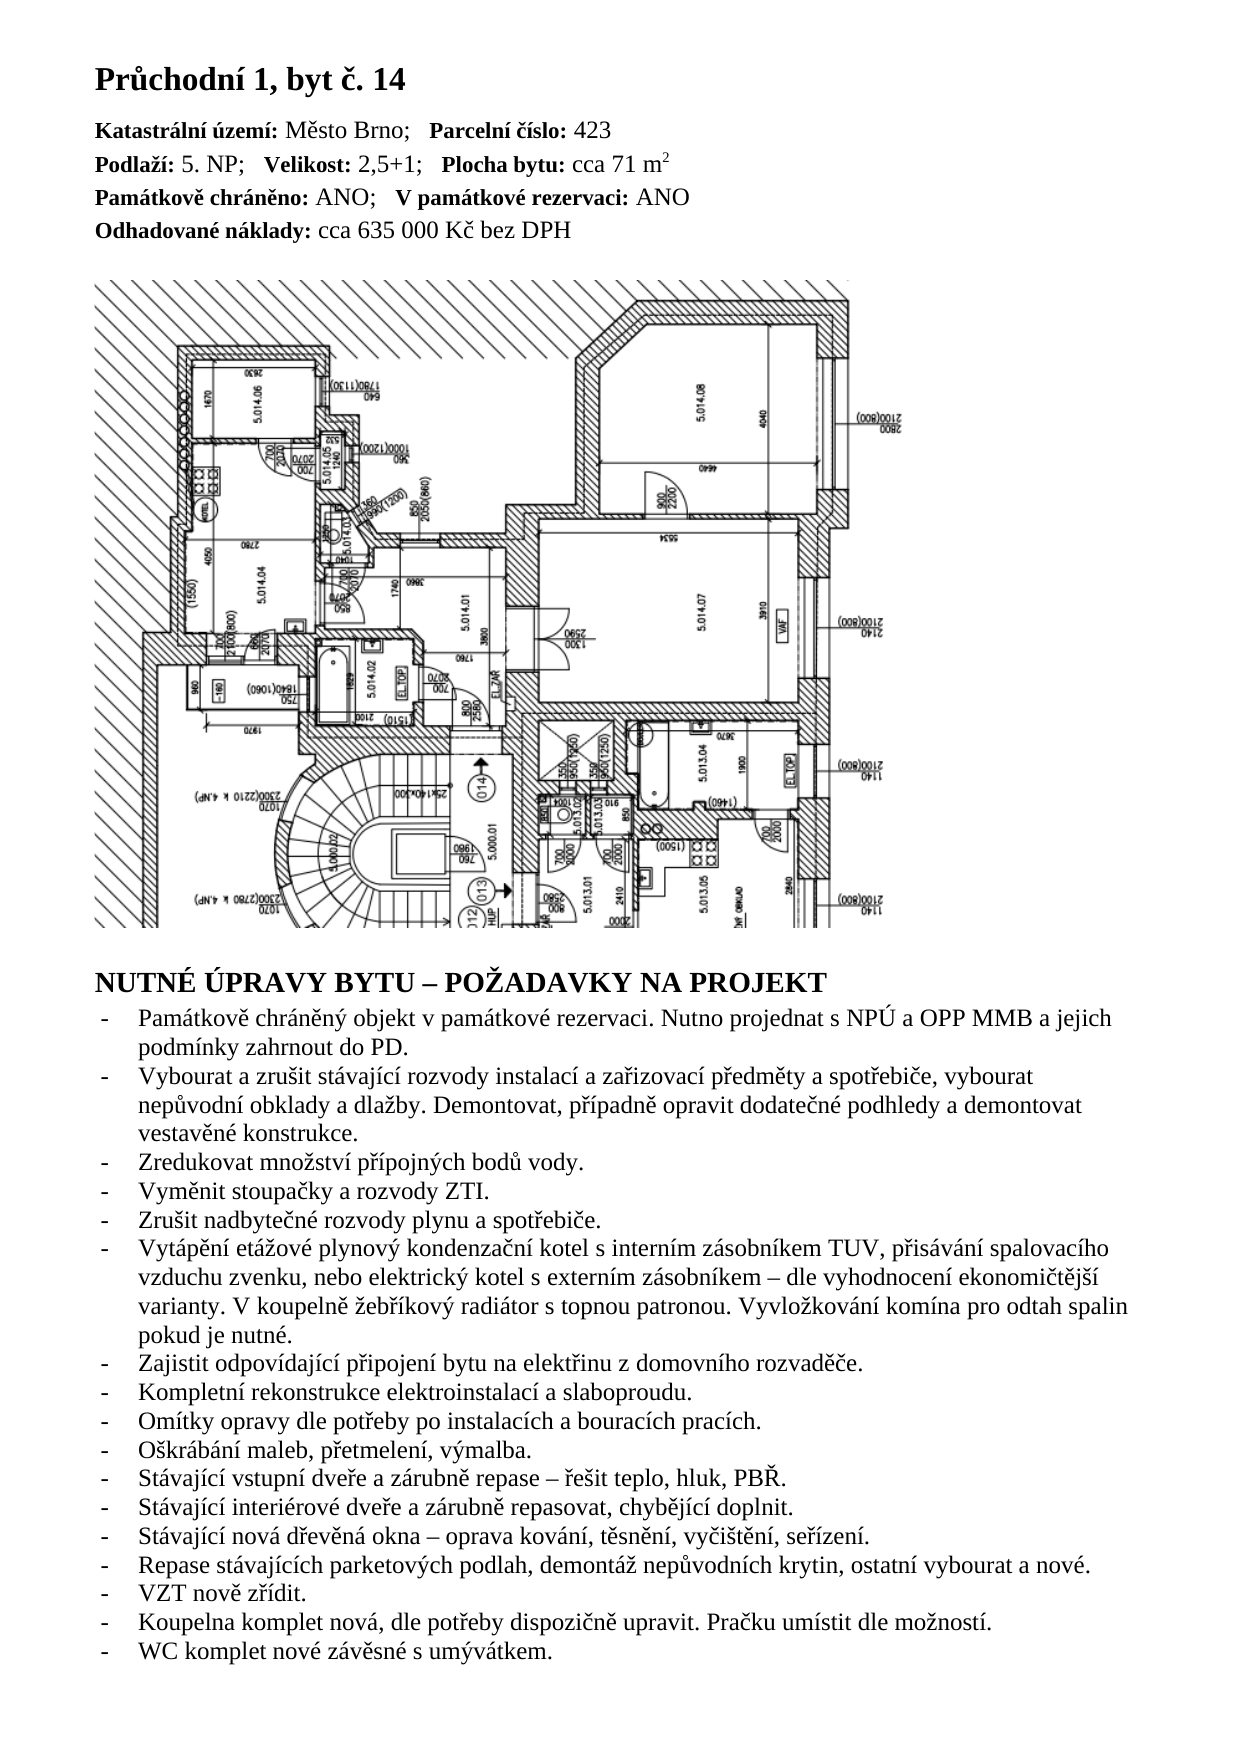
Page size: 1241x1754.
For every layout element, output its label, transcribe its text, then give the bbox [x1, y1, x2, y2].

picture [94, 280, 975, 928]
list Památkově chráněný objekt v památkové rezervaci. Nutno projednat s NPÚ a OPP MMB a jejich podmínky zahrnout do PD. [100, 1003, 1140, 1061]
list Stávající nová dřevěná okna – oprava kování, těsnění, vyčištění, seřízení. [100, 1521, 1140, 1550]
list VZT nově zřídit. [100, 1578, 1140, 1607]
list Oškrábání maleb, přetmelení, výmalba. [100, 1435, 1140, 1463]
text Katastrální území: Město Brno; Parcelní číslo: 423 [94, 116, 1140, 144]
list Zajistit odpovídající připojení bytu na elektřinu z domovního rozvaděče. [100, 1348, 1140, 1377]
list Kompletní rekonstrukce elektroinstalací a slaboproudu. [100, 1377, 1140, 1406]
text Památkově chráněno: ANO; V památkové rezervaci: ANO [94, 182, 1140, 210]
text Průchodní 1, byt č. 14 [94, 59, 1140, 97]
list Zredukovat množství přípojných bodů vody. [100, 1147, 1140, 1176]
list Vyměnit stoupačky a rozvody ZTI. [100, 1176, 1140, 1205]
list Vytápění etážové plynový kondenzační kotel s interním zásobníkem TUV, přisávání spalovacího vzduchu zvenku, nebo elektrický kotel s externím zásobníkem – dle vyhodnocení ekonomičtější varianty. V koupelně žebříkový radiátor s topnou patronou. Vyvložkování komína pro odtah spalin pokud je nutné. [100, 1233, 1140, 1348]
list Stávající interiérové dveře a zárubně repasovat, chybějící doplnit. [100, 1492, 1140, 1521]
list Stávající vstupní dveře a zárubně repase – řešit teplo, hluk, PBŘ. [100, 1463, 1140, 1492]
text NUTNÉ ÚPRAVY BYTU – POŽADAVKY NA PROJEKT [94, 965, 1140, 998]
list Vybourat a zrušit stávající rozvody instalací a zařizovací předměty a spotřebiče, vybourat nepůvodní obklady a dlažby. Demontovat, případně opravit dodatečné podhledy a demontovat vestavěné konstrukce. [100, 1061, 1140, 1147]
list Omítky opravy dle potřeby po instalacích a bouracích pracích. [100, 1406, 1140, 1435]
text Podlaží: 5. NP; Velikost: 2,5+1; Plocha bytu: cca 71 m2 [94, 149, 1140, 177]
text Odhadované náklady: cca 635 000 Kč bez DPH [94, 215, 1140, 243]
list Repase stávajících parketových podlah, demontáž nepůvodních krytin, ostatní vybourat a nové. [100, 1550, 1140, 1578]
list WC komplet nové závěsné s umývátkem. [100, 1636, 1140, 1665]
list Koupelna komplet nová, dle potřeby dispozičně upravit. Pračku umístit dle možností. [100, 1607, 1140, 1636]
list Zrušit nadbytečné rozvody plynu a spotřebiče. [100, 1205, 1140, 1233]
